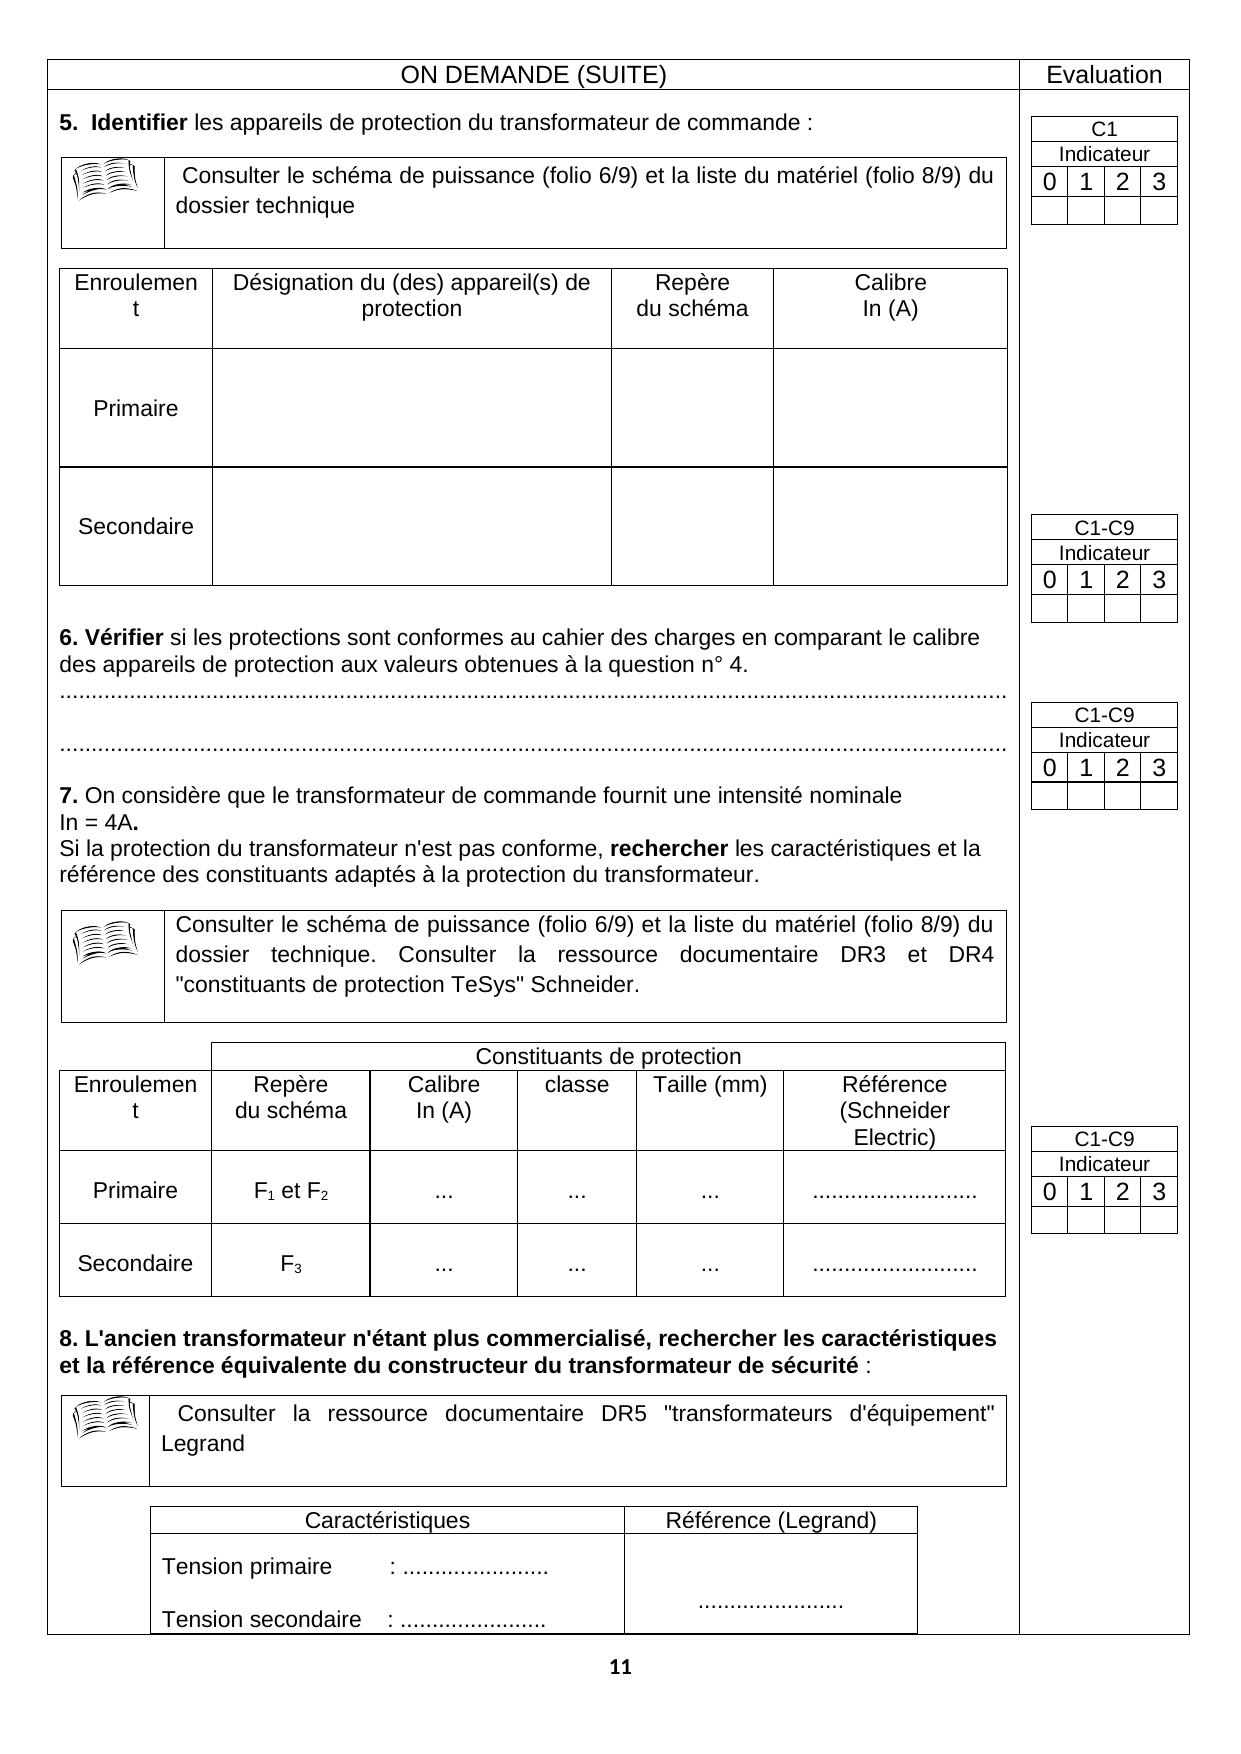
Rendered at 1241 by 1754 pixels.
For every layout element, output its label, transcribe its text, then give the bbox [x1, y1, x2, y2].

table_header ON DEMANDE (SUITE) [48, 60, 1019, 89]
table_header Evaluation [1020, 60, 1189, 89]
table_cell [1020, 90, 1189, 1633]
